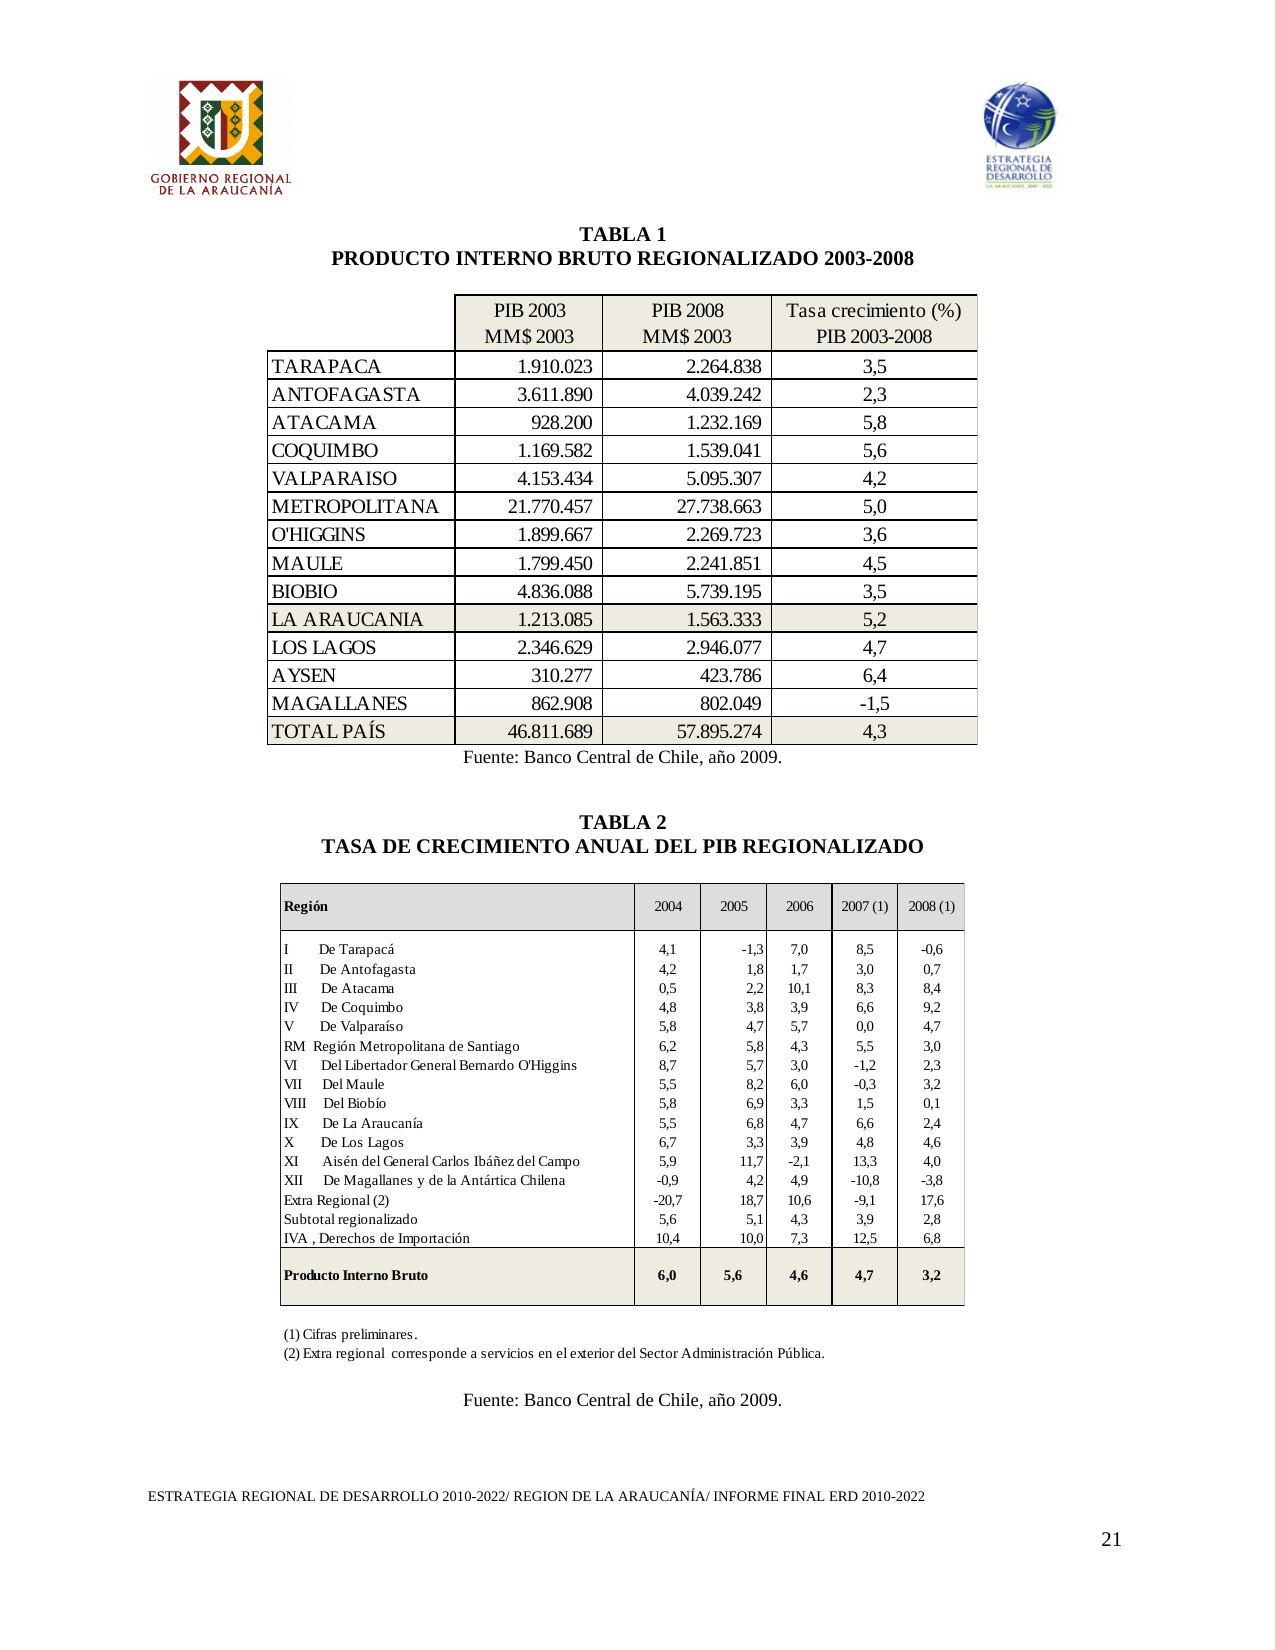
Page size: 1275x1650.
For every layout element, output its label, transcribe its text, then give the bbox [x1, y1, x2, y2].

picture [975, 73, 1069, 197]
picture [147, 75, 294, 197]
text Fuente: Banco Central de Chile, año 2009. [148, 746, 1098, 767]
text Fuente: Banco Central de Chile, año 2009. [148, 1389, 1098, 1411]
text TASA DE CRECIMIENTO ANUAL DEL PIB REGIONALIZADO [148, 834, 1098, 858]
text PRODUCTO INTERNO BRUTO REGIONALIZADO 2003-2008 [148, 246, 1098, 270]
text TABLA 1 [148, 222, 1098, 246]
text TABLA 2 [148, 810, 1098, 834]
